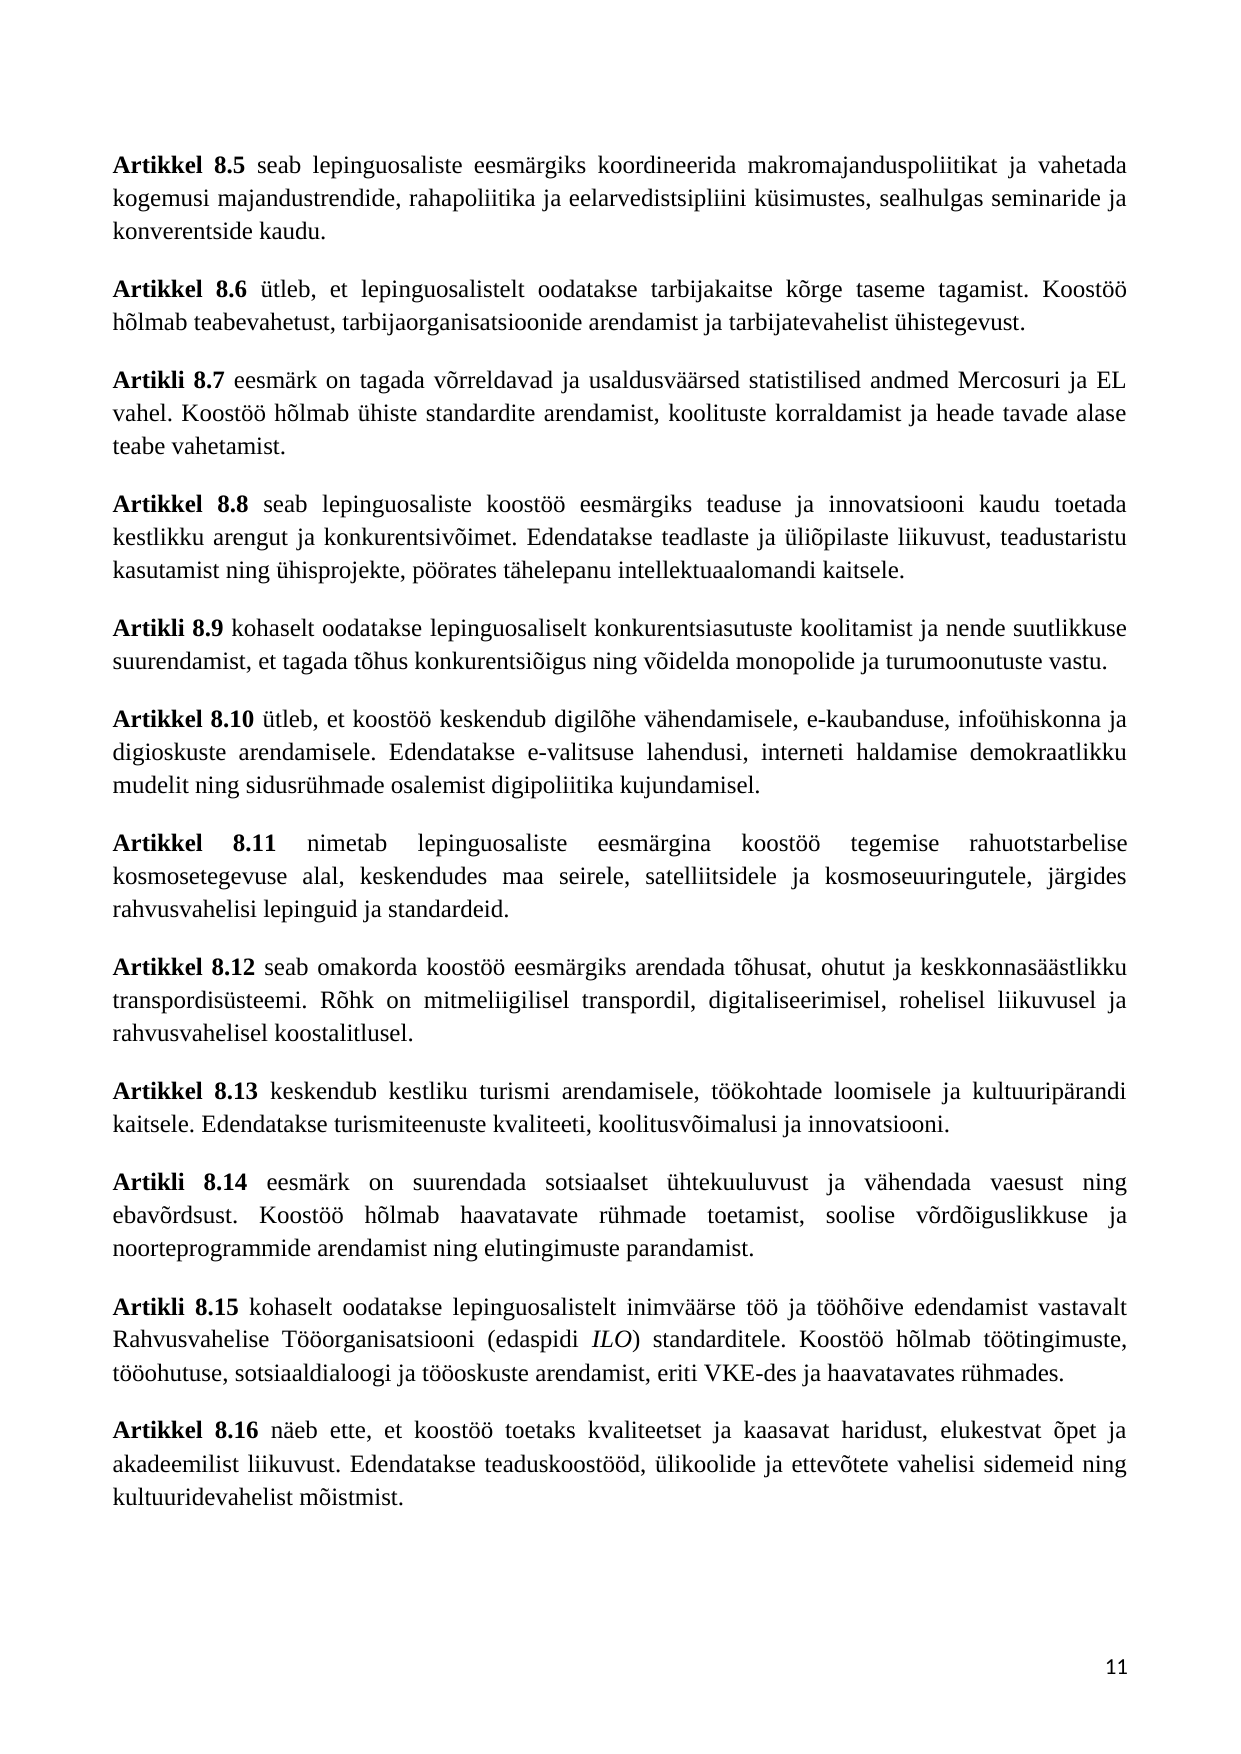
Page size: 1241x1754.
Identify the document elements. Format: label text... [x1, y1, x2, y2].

text Artikkel 8.12 seab omakorda koostöö eesmärgiks arendada tõhusat, ohutut ja keskkonnasäästlikku transpordisüsteemi. Rõhk on mitmeliigilisel transpordil, digitaliseerimisel, rohelisel liikuvusel ja rahvusvahelisel koostalitlusel. [112, 952, 1128, 1047]
text Artikli 8.7 eesmärk on tagada võrreldavad ja usaldusväärsed statistilised andmed Mercosuri ja EL vahel. Koostöö hõlmab ühiste standardite arendamist, koolituste korraldamist ja heade tavade alase teabe vahetamist. [112, 365, 1128, 460]
text Artikkel 8.10 ütleb, et koostöö keskendub digilõhe vähendamisele, e-kaubanduse, infoühiskonna ja digioskuste arendamisele. Edendatakse e-valitsuse lahendusi, interneti haldamise demokraatlikku mudelit ning sidusrühmade osalemist digipoliitika kujundamisel. [112, 704, 1128, 799]
text Artikli 8.15 kohaselt oodatakse lepinguosalistelt inimväärse töö ja tööhõive edendamist vastavalt Rahvusvahelise Tööorganisatsiooni (edaspidi ILO) standarditele. Koostöö hõlmab töötingimuste, tööohutuse, sotsiaaldialoogi ja tööoskuste arendamist, eriti VKE-des ja haavatavates rühmades. [112, 1292, 1128, 1386]
text Artikli 8.9 kohaselt oodatakse lepinguosaliselt konkurentsiasutuste koolitamist ja nende suutlikkuse suurendamist, et tagada tõhus konkurentsiõigus ning võidelda monopolide ja turumoonutuste vastu. [112, 613, 1128, 675]
text Artikkel 8.6 ütleb, et lepinguosalistelt oodatakse tarbijakaitse kõrge taseme tagamist. Koostöö hõlmab teabevahetust, tarbijaorganisatsioonide arendamist ja tarbijatevahelist ühistegevust. [112, 274, 1128, 336]
text Artikkel 8.8 seab lepinguosaliste koostöö eesmärgiks teaduse ja innovatsiooni kaudu toetada kestlikku arengut ja konkurentsivõimet. Edendatakse teadlaste ja üliõpilaste liikuvust, teadustaristu kasutamist ning ühisprojekte, pöörates tähelepanu intellektuaalomandi kaitsele. [112, 489, 1128, 584]
text Artikkel 8.16 näeb ette, et koostöö toetaks kvaliteetset ja kaasavat haridust, elukestvat õpet ja akadeemilist liikuvust. Edendatakse teaduskoostööd, ülikoolide ja ettevõtete vahelisi sidemeid ning kultuuridevahelist mõistmist. [112, 1416, 1128, 1510]
text Artikkel 8.13 keskendub kestliku turismi arendamisele, töökohtade loomisele ja kultuuripärandi kaitsele. Edendatakse turismiteenuste kvaliteeti, koolitusvõimalusi ja innovatsiooni. [112, 1076, 1128, 1138]
text Artikli 8.14 eesmärk on suurendada sotsiaalset ühtekuuluvust ja vähendada vaesust ning ebavõrdsust. Koostöö hõlmab haavatavate rühmade toetamist, soolise võrdõiguslikkuse ja noorteprogrammide arendamist ning elutingimuste parandamist. [112, 1167, 1128, 1262]
text Artikkel 8.11 nimetab lepinguosaliste eesmärgina koostöö tegemise rahuotstarbelise kosmosetegevuse alal, keskendudes maa seirele, satelliitsidele ja kosmoseuuringutele, järgides rahvusvahelisi lepinguid ja standardeid. [112, 828, 1128, 923]
text Artikkel 8.5 seab lepinguosaliste eesmärgiks koordineerida makromajanduspoliitikat ja vahetada kogemusi majandustrendide, rahapoliitika ja eelarvedistsipliini küsimustes, sealhulgas seminaride ja konverentside kaudu. [112, 150, 1128, 245]
